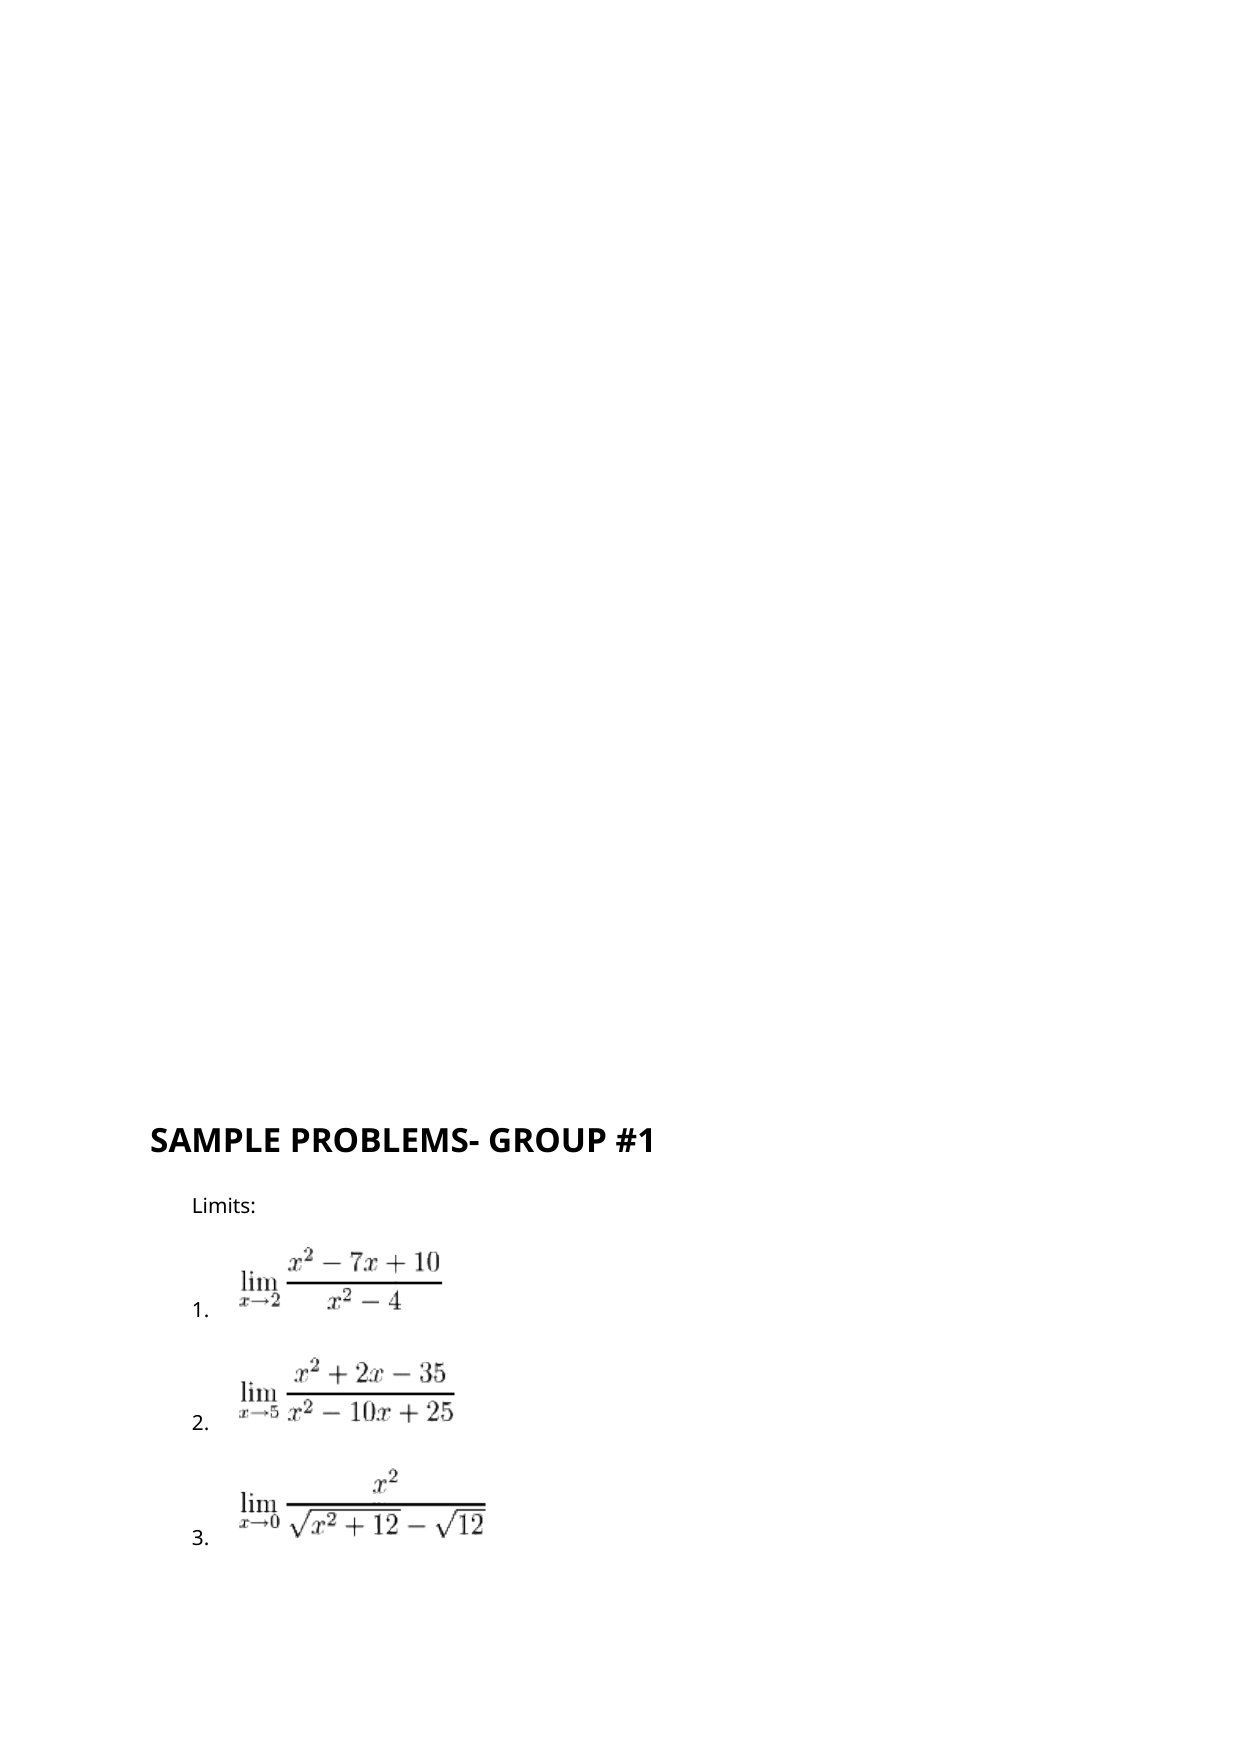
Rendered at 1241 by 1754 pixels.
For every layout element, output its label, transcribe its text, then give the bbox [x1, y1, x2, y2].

picture [233, 1465, 494, 1546]
picture [233, 1351, 463, 1431]
text Limits: [192, 1191, 1090, 1219]
text SAMPLE PROBLEMS- GROUP #1 [150, 1117, 1090, 1162]
picture [233, 1247, 452, 1318]
